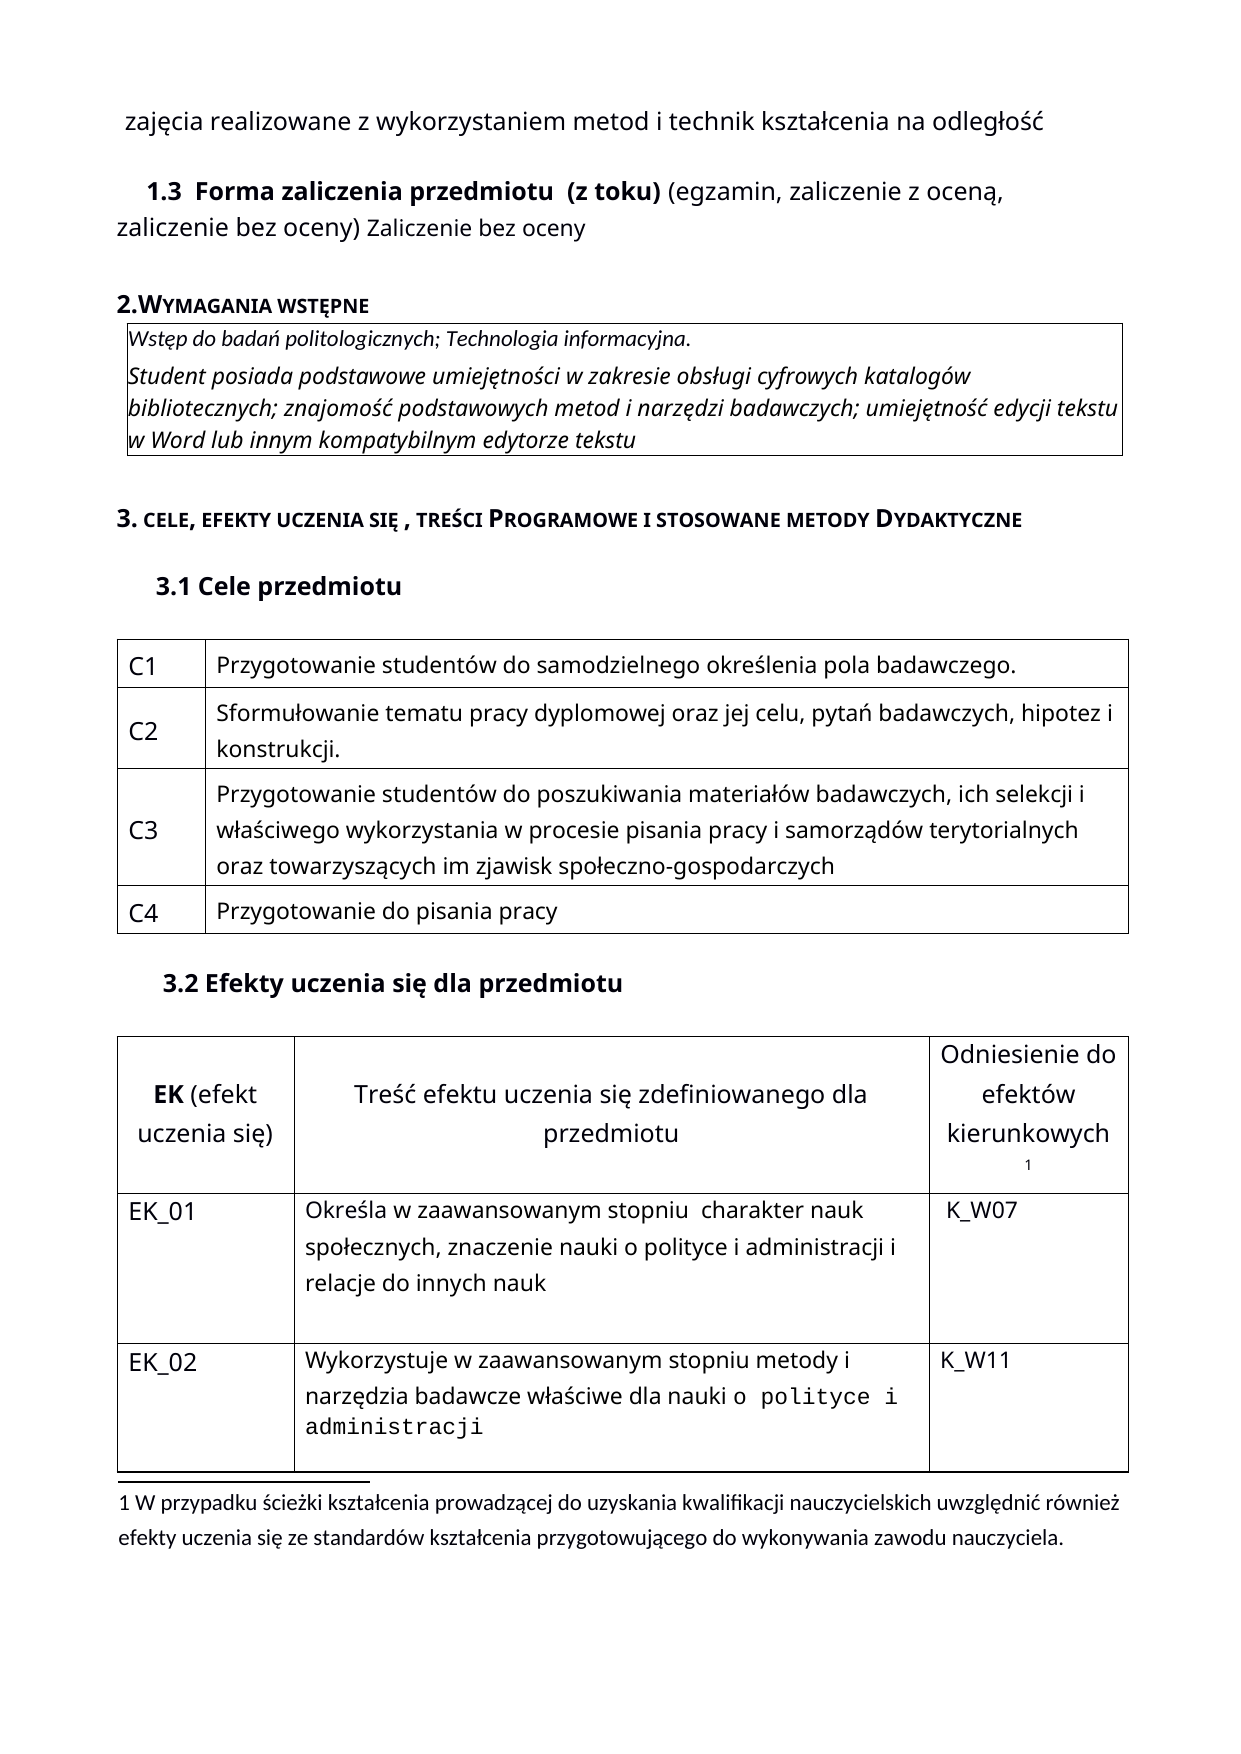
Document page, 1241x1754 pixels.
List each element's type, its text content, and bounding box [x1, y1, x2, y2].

table_cell Sformułowanie tematu pracy dyplomowej oraz jej celu, pytań badawczych, hipotez i konstrukcji. [206, 688, 1128, 768]
table_header C1 [118, 640, 205, 687]
subtitle 2.WYMAGANIA WSTĘPNE [116, 287, 1123, 321]
text Student posiada podstawowe umiejętności w zakresie obsługi cyfrowych katalogów bibliotecznych; znajomość podstawowych metod i narzędzi badawczych; umiejętność edycji tekstu w Word lub innym kompatybilnym edytorze tekstu [128, 358, 1122, 455]
table_cell Przygotowanie do pisania pracy [206, 886, 1128, 933]
text zajęcia realizowane z wykorzystaniem metod i technik kształcenia na odległość [118, 103, 1122, 137]
text Wstęp do badań politologicznych; Technologia informacyjna. [128, 324, 1122, 352]
table_cell EK_01 [118, 1194, 294, 1343]
subtitle 3.1 Cele przedmiotu [156, 568, 1122, 603]
table_cell C4 [118, 886, 205, 933]
subtitle 3.2 Efekty uczenia się dla przedmiotu [163, 966, 1122, 1000]
table_cell K_W11 [930, 1344, 1128, 1471]
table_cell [295, 1344, 929, 1471]
text 1.3 Forma zaliczenia przedmiotu (z toku) (egzamin, zaliczenie z oceną, zaliczenie bez oceny) Zaliczenie bez oceny [116, 174, 1122, 243]
table_cell C3 [118, 769, 205, 885]
table_cell Przygotowanie studentów do poszukiwania materiałów badawczych, ich selekcji i właściwego wykorzystania w procesie pisania pracy i samorządów terytorialnych oraz towarzyszących im zjawisk społeczno-gospodarczych [206, 769, 1128, 885]
table_header Treść efektu uczenia się zdefiniowanego dla przedmiotu [295, 1037, 929, 1192]
table_header EK (efekt uczenia się) [118, 1037, 294, 1192]
subtitle 3. CELE, EFEKTY UCZENIA SIĘ , TREŚCI PROGRAMOWE I STOSOWANE METODY DYDAKTYCZNE [116, 501, 1123, 535]
table_cell C2 [118, 688, 205, 768]
table_header Przygotowanie studentów do samodzielnego określenia pola badawczego. [206, 640, 1128, 687]
table_cell EK_02 [118, 1344, 294, 1471]
table_cell Określa w zaawansowanym stopniu charakter nauk społecznych, znaczenie nauki o polityce i administracji i relacje do innych nauk [295, 1194, 929, 1343]
table_header Odniesienie do efektów kierunkowych [930, 1037, 1128, 1192]
table_cell K_W07 [930, 1194, 1128, 1343]
